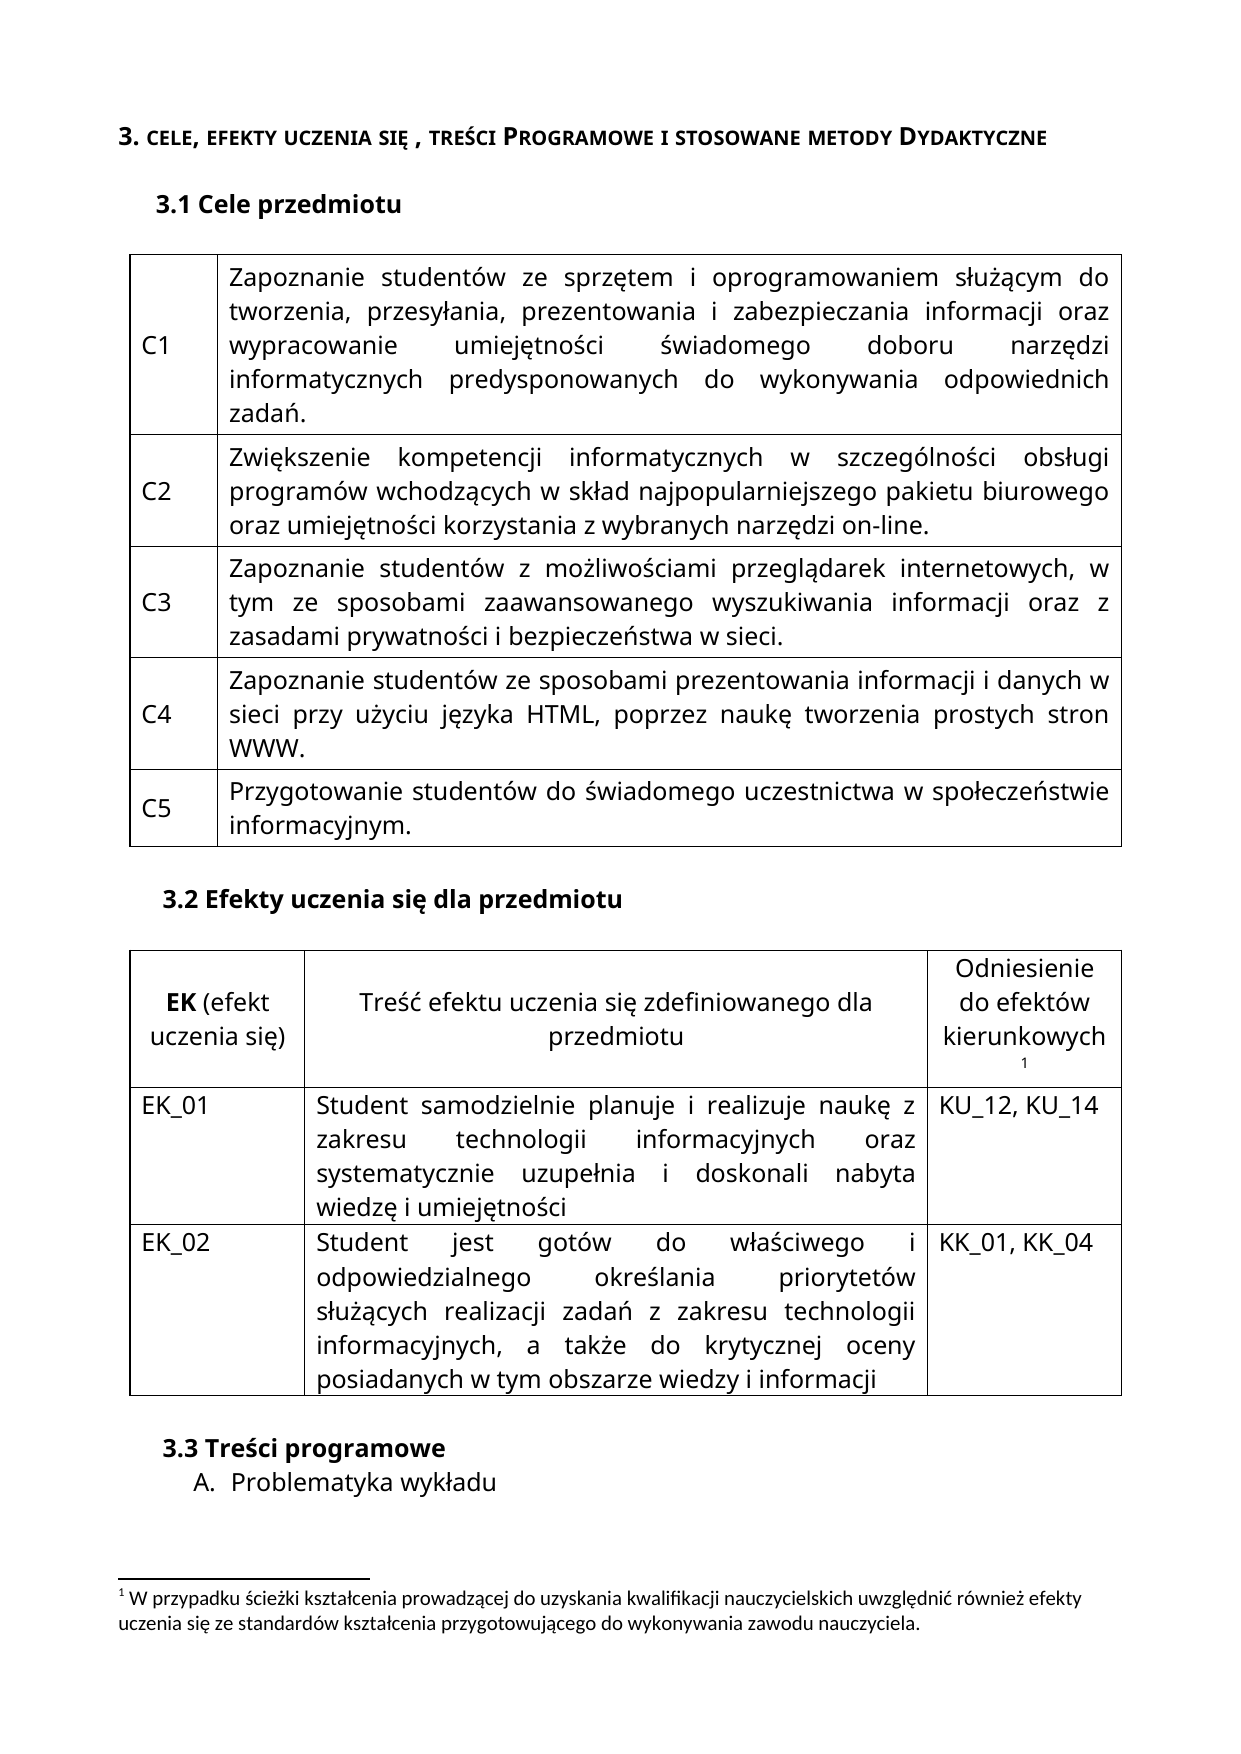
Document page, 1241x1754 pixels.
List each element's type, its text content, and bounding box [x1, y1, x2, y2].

text 3. cele, efekty uczenia się , treści Programowe i stosowane metody Dydaktyczne [118, 118, 1122, 152]
table_cell Przygotowanie studentów do świadomego uczestnictwa w społeczeństwie informacyjnym. [218, 770, 1121, 846]
table_cell C4 [131, 658, 217, 769]
table_cell Zapoznanie studentów ze sposobami prezentowania informacji i danych w sieci przy użyciu języka HTML, poprzez naukę tworzenia prostych stron WWW. [218, 658, 1121, 769]
table_cell KK_01, KK_04 [928, 1225, 1121, 1395]
table_header Treść efektu uczenia się zdefiniowanego dla przedmiotu [305, 951, 927, 1087]
table_cell EK_01 [131, 1088, 304, 1224]
table_cell Zwiększenie kompetencji informatycznych w szczególności obsługi programów wchodzących w skład najpopularniejszego pakietu biurowego oraz umiejętności korzystania z wybranych narzędzi on-line. [218, 435, 1121, 546]
table_cell Student samodzielnie planuje i realizuje naukę z zakresu technologii informacyjnych oraz systematycznie uzupełnia i doskonali nabyta wiedzę i umiejętności [305, 1088, 927, 1224]
list Problematyka wykładu [193, 1464, 1122, 1499]
list 3.3 Treści programowe [162, 1431, 1122, 1464]
table_header C1 [131, 255, 217, 434]
table_header Odniesienie do efektów kierunkowych [928, 951, 1121, 1087]
table_cell C2 [131, 435, 217, 546]
table_cell C5 [131, 770, 217, 846]
table_cell C3 [131, 547, 217, 657]
table_header Zapoznanie studentów ze sprzętem i oprogramowaniem służącym do tworzenia, przesyłania, prezentowania i zabezpieczania informacji oraz wypracowanie umiejętności świadomego doboru narzędzi informatycznych predysponowanych do wykonywania odpowiednich zadań. [218, 255, 1121, 434]
table_header EK (efekt uczenia się) [131, 951, 304, 1087]
table_cell EK_02 [131, 1225, 304, 1395]
table_cell Zapoznanie studentów z możliwościami przeglądarek internetowych, w tym ze sposobami zaawansowanego wyszukiwania informacji oraz z zasadami prywatności i bezpieczeństwa w sieci. [218, 547, 1121, 657]
text 3.1 Cele przedmiotu [156, 186, 1122, 220]
table_cell KU_12, KU_14 [928, 1088, 1121, 1224]
table_cell Student jest gotów do właściwego i odpowiedzialnego określania priorytetów służących realizacji zadań z zakresu technologii informacyjnych, a także do krytycznej oceny posiadanych w tym obszarze wiedzy i informacji [305, 1225, 927, 1395]
text 3.2 Efekty uczenia się dla przedmiotu [162, 881, 1122, 915]
